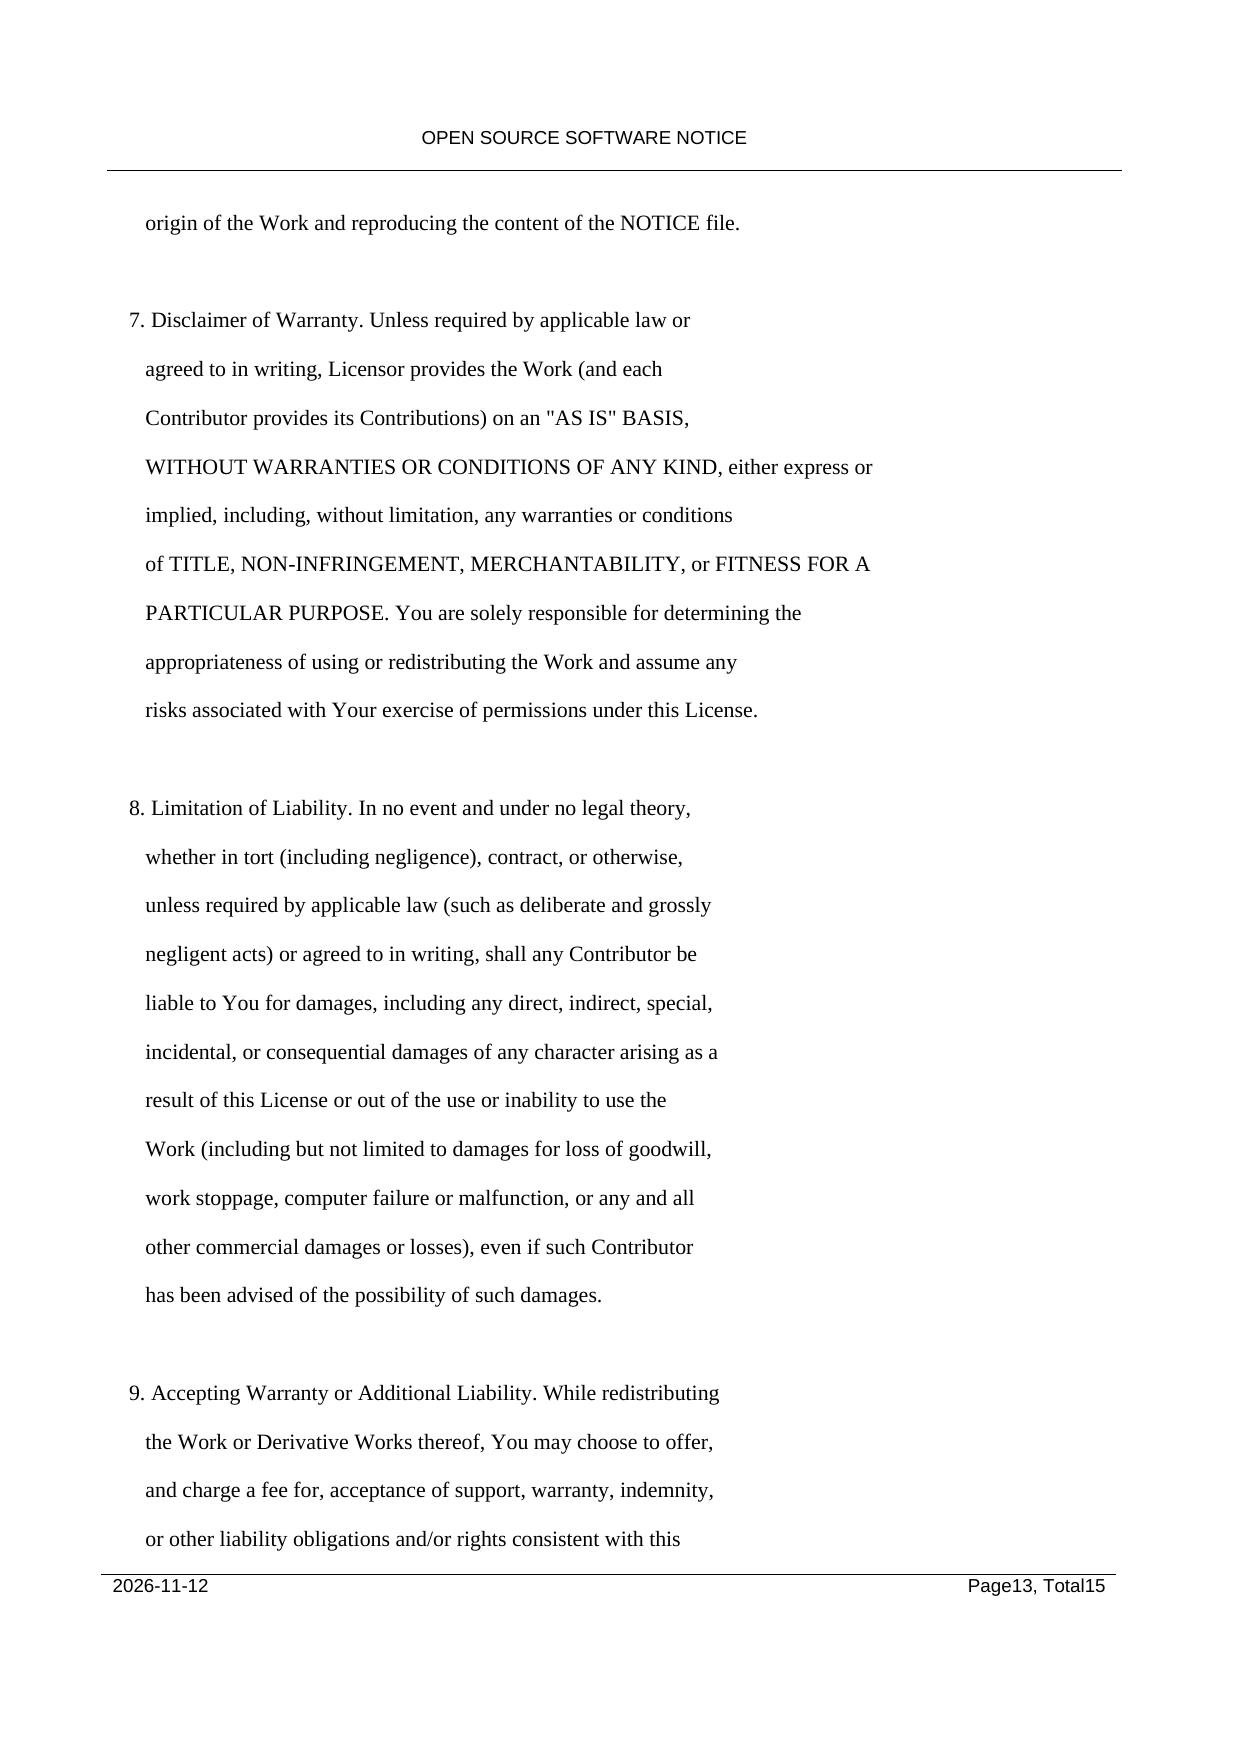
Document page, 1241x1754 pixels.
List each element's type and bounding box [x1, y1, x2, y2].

text [112, 206, 1128, 1555]
